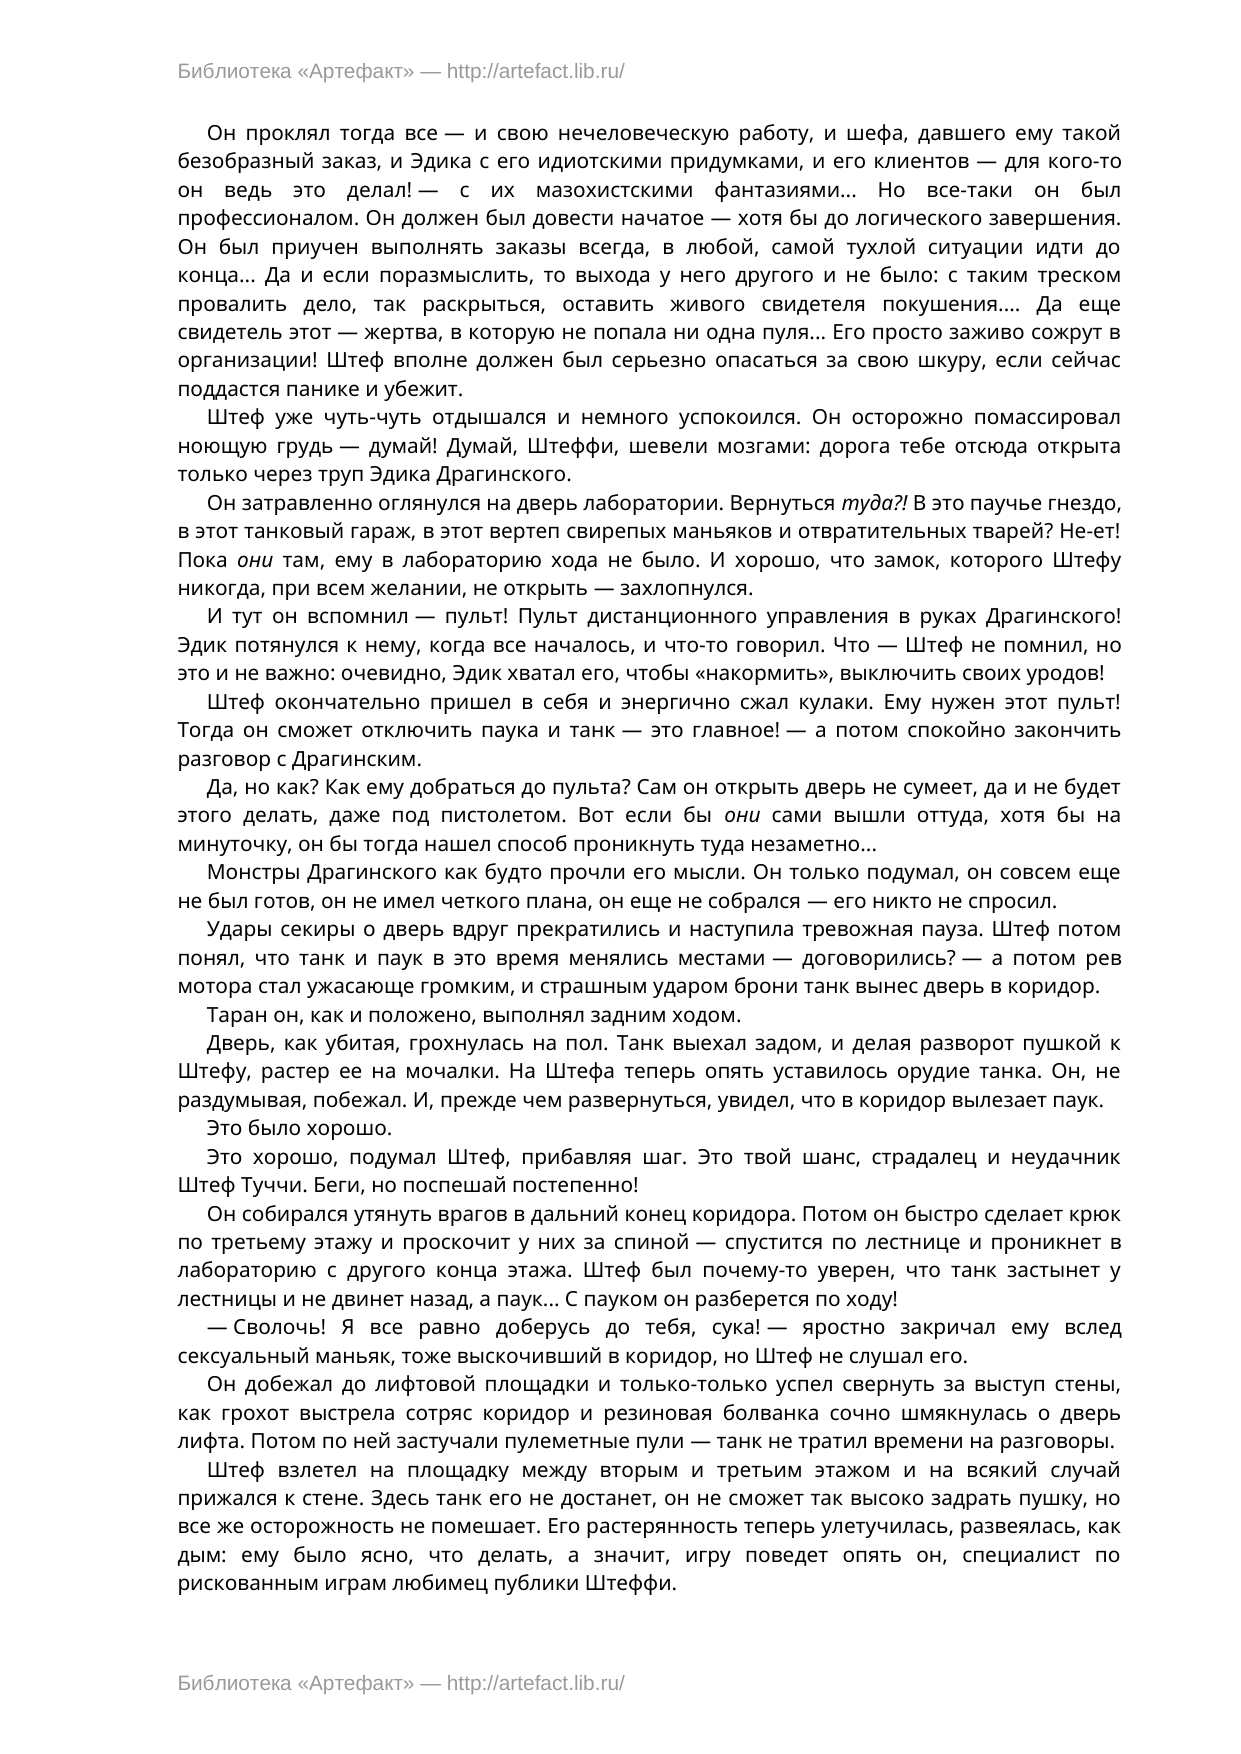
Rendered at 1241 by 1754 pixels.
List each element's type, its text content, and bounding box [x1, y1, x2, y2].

text Дверь, как убитая, грохнулась на пол. Танк выехал задом, и делая разворот пушкой к Штефу, растер ее на мочалки. На Штефа теперь опять уставилось орудие танка. Он, не раздумывая, побежал. И, прежде чем развернуться, увидел, что в коридор вылезает паук. [177, 1028, 1122, 1113]
text Штеф окончательно пришел в себя и энергично сжал кулаки. Ему нужен этот пульт! Тогда он сможет отключить паука и танк — это главное! — а потом спокойно закончить разговор с Драгинским. [177, 687, 1122, 772]
text Монстры Драгинского как будто прочли его мысли. Он только подумал, он совсем еще не был готов, он не имел четкого плана, он еще не собрался — его никто не спросил. [177, 857, 1122, 914]
text Таран он, как и положено, выполнял задним ходом. [177, 1000, 1122, 1028]
text Удары секиры о дверь вдруг прекратились и наступила тревожная пауза. Штеф потом понял, что танк и паук в это время менялись местами — договорились? — а потом рев мотора стал ужасающе громким, и страшным ударом брони танк вынес дверь в коридор. [177, 914, 1122, 1000]
text Это было хорошо. [177, 1113, 1122, 1142]
text Штеф уже чуть-чуть отдышался и немного успокоился. Он осторожно помассировал ноющую грудь — думай! Думай, Штеффи, шевели мозгами: дорога тебе отсюда открыта только через труп Эдика Драгинского. [177, 402, 1122, 488]
text — Сволочь! Я все равно доберусь до тебя, сука! — яростно закричал ему вслед сексуальный маньяк, тоже выскочивший в коридор, но Штеф не слушал его. [177, 1312, 1122, 1369]
text И тут он вспомнил — пульт! Пульт дистанционного управления в руках Драгинского! Эдик потянулся к нему, когда все началось, и что-то говорил. Что — Штеф не помнил, но это и не важно: очевидно, Эдик хватал его, чтобы «накормить», выключить своих уродов! [177, 602, 1122, 687]
text Он собирался утянуть врагов в дальний конец коридора. Потом он быстро сделает крюк по третьему этажу и проскочит у них за спиной — спустится по лестнице и проникнет в лабораторию с другого конца этажа. Штеф был почему-то уверен, что танк застынет у лестницы и не двинет назад, а паук... С пауком он разберется по ходу! [177, 1199, 1122, 1312]
text Да, но как? Как ему добраться до пульта? Сам он открыть дверь не сумеет, да и не будет этого делать, даже под пистолетом. Вот если бы они сами вышли оттуда, хотя бы на минуточку, он бы тогда нашел способ проникнуть туда незаметно... [177, 772, 1122, 857]
text Штеф взлетел на площадку между вторым и третьим этажом и на всякий случай прижался к стене. Здесь танк его не достанет, он не сможет так высоко задрать пушку, но все же осторожность не помешает. Его растерянность теперь улетучилась, развеялась, как дым: ему было ясно, что делать, а значит, игру поведет опять он, специалист по рискованным играм любимец публики Штеффи. [177, 1455, 1122, 1597]
text Он затравленно оглянулся на дверь лаборатории. Вернуться туда?! В это паучье гнездо, в этот танковый гараж, в этот вертеп свирепых маньяков и отвратительных тварей? Не-ет! Пока они там, ему в лабораторию хода не было. И хорошо, что замок, которого Штефу никогда, при всем желании, не открыть — захлопнулся. [177, 488, 1122, 602]
text Он проклял тогда все — и свою нечеловеческую работу, и шефа, давшего ему такой безобразный заказ, и Эдика с его идиотскими придумками, и его клиентов — для кого-то он ведь это делал! — с их мазохистскими фантазиями... Но все-таки он был профессионалом. Он должен был довести начатое — хотя бы до логического завершения. Он был приучен выполнять заказы всегда, в любой, самой тухлой ситуации идти до конца... Да и если поразмыслить, то выхода у него другого и не было: с таким треском провалить дело, так раскрыться, оставить живого свидетеля покушения.... Да еще свидетель этот — жертва, в которую не попала ни одна пуля... Его просто заживо сожрут в организации! Штеф вполне должен был серьезно опасаться за свою шкуру, если сейчас поддастся панике и убежит. [177, 118, 1122, 402]
text Это хорошо, подумал Штеф, прибавляя шаг. Это твой шанс, страдалец и неудачник Штеф Туччи. Беги, но поспешай постепенно! [177, 1142, 1122, 1199]
text Он добежал до лифтовой площадки и только-только успел свернуть за выступ стены, как грохот выстрела сотряс коридор и резиновая болванка сочно шмякнулась о дверь лифта. Потом по ней застучали пулеметные пули — танк не тратил времени на разговоры. [177, 1369, 1122, 1455]
